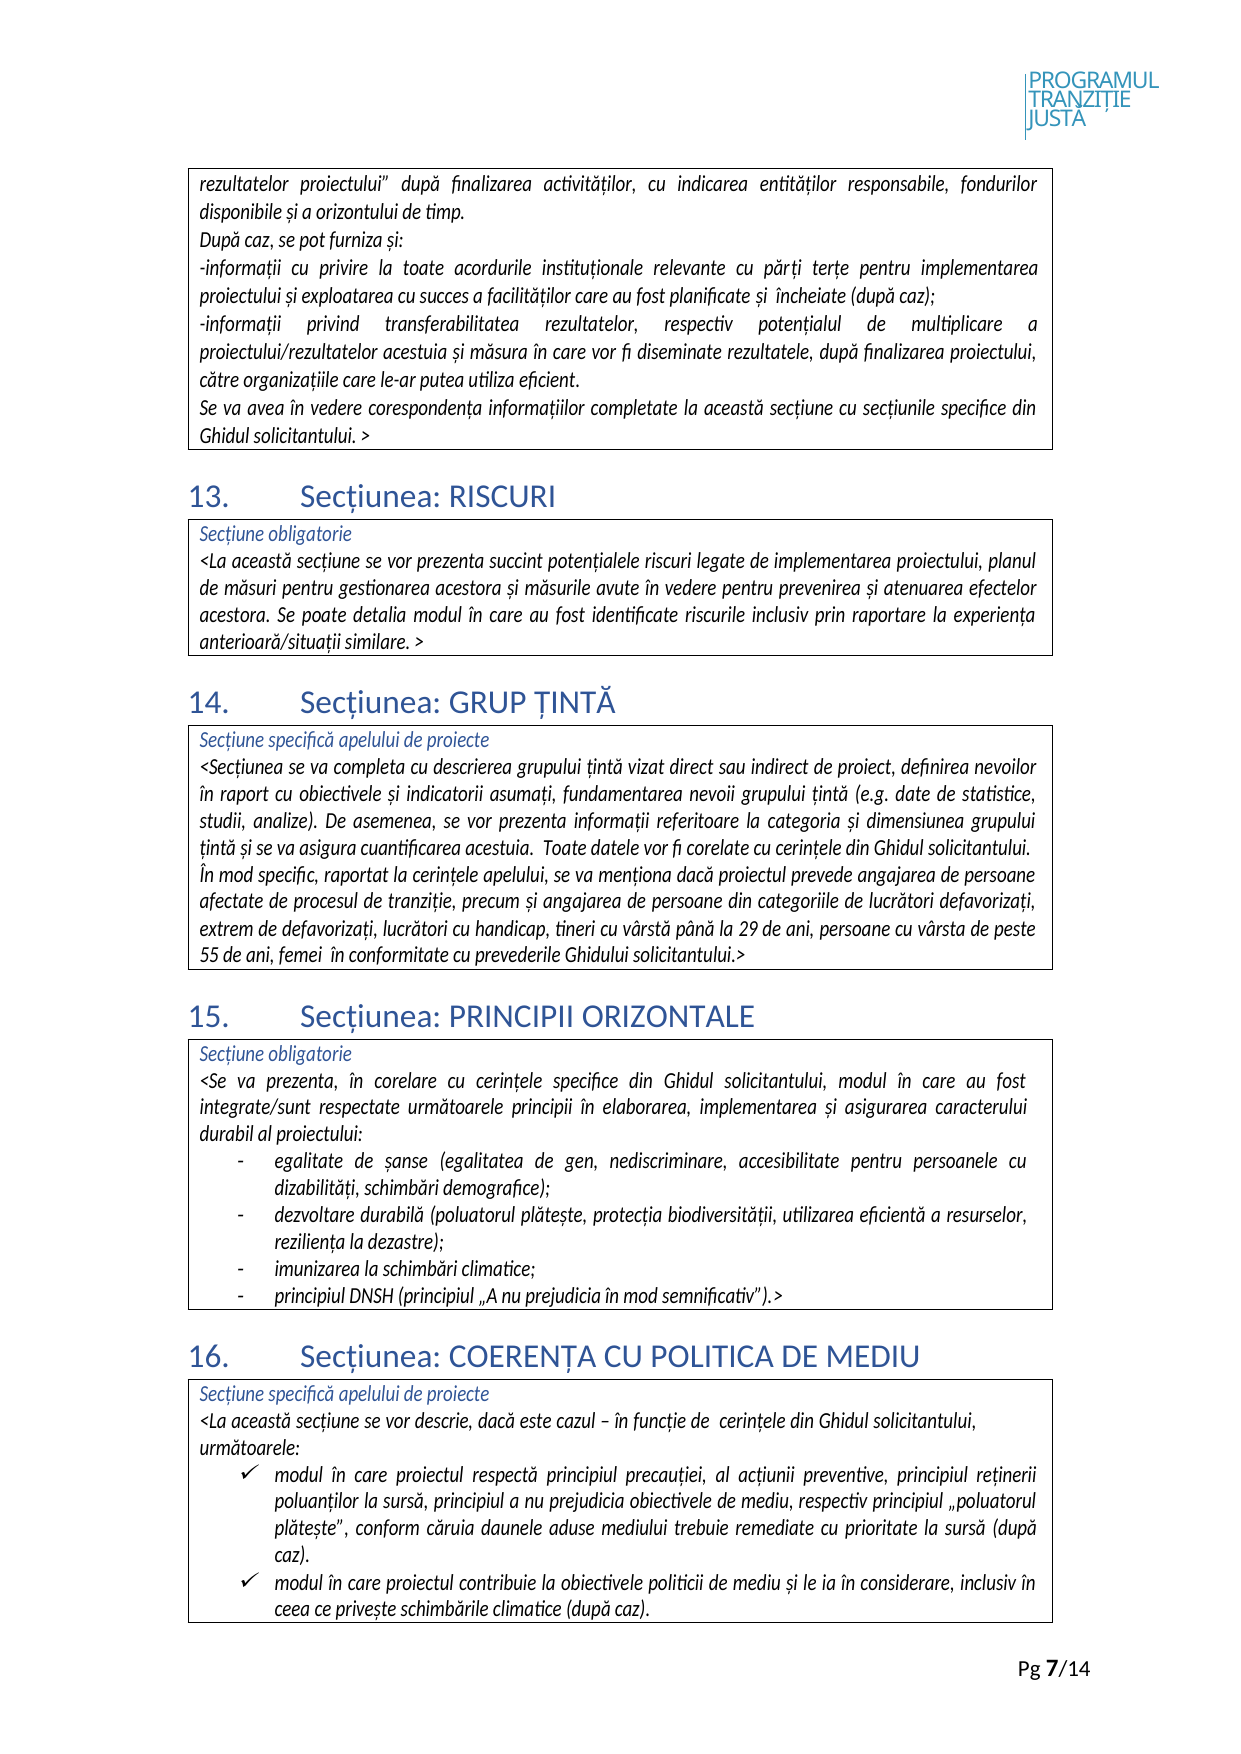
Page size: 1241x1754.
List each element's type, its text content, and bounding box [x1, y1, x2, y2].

subtitle Secțiunea: RISCURI [187, 475, 1090, 516]
table_header Secțiune obligatorie <Se va prezenta, în corelare cu cerințele specifice din Ghidul solicitantului, modul în care au fost integrate/sunt respectate următoarele principii în elaborarea, implementarea și asigurarea caracterului durabil al proiectului: egalitate de șanse (egalitatea de gen, nediscriminare, accesibilitate pentru persoanele cu dizabilități, schimbări demografice); dezvoltare durabilă (poluatorul plătește, protecția biodiversității, utilizarea eficientă a resurselor, reziliența la dezastre); imunizarea la schimbări climatice; principiul DNSH (principiul „A nu prejudicia în mod semnificativ”).> [189, 1040, 1052, 1309]
table_header Secțiune specifică apelului de proiecte <Secțiunea se va completa cu descrierea grupului țintă vizat direct sau indirect de proiect, definirea nevoilor în raport cu obiectivele și indicatorii asumați, fundamentarea nevoii grupului țintă (e.g. date de statistice, studii, analize). De asemenea, se vor prezenta informații referitoare la categoria și dimensiunea grupului țintă și se va asigura cuantificarea acestuia. Toate datele vor fi corelate cu cerințele din Ghidul solicitantului. În mod specific, raportat la cerințele apelului, se va menționa dacă proiectul prevede angajarea de persoane afectate de procesul de tranziție, precum și angajarea de persoane din categoriile de lucrători defavorizați, extrem de defavorizați, lucrători cu handicap, tineri cu vârstă până la 29 de ani, persoane cu vârsta de peste 55 de ani, femei în conformitate cu prevederile Ghidului solicitantului.> [189, 726, 1052, 969]
subtitle Secțiunea: PRINCIPII ORIZONTALE [187, 995, 1090, 1035]
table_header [189, 169, 1052, 449]
subtitle Secțiunea: GRUP ȚINTĂ [187, 681, 1090, 722]
subtitle Secțiunea: COERENȚA CU POLITICA DE MEDIU [187, 1335, 1090, 1376]
table_header Secțiune specifică apelului de proiecte <La această secțiune se vor descrie, dacă este cazul – în funcție de cerințele din Ghidul solicitantului, următoarele: modul în care proiectul respectă principiul precauției, al acțiunii preventive, principiul reținerii poluanților la sursă, principiul a nu prejudicia obiectivele de mediu, respectiv principiul „poluatorul plătește”, conform căruia daunele aduse mediului trebuie remediate cu prioritate la sursă (după caz). modul în care proiectul contribuie la obiectivele politicii de mediu și le ia în considerare, inclusiv în ceea ce privește schimbările climatice (după caz). [189, 1380, 1052, 1622]
table_header Secțiune obligatorie <La această secțiune se vor prezenta succint potențialele riscuri legate de implementarea proiectului, planul de măsuri pentru gestionarea acestora și măsurile avute în vedere pentru prevenirea și atenuarea efectelor acestora. Se poate detalia modul în care au fost identificate riscurile inclusiv prin raportare la experiența anterioară/situații similare. > [189, 520, 1052, 655]
